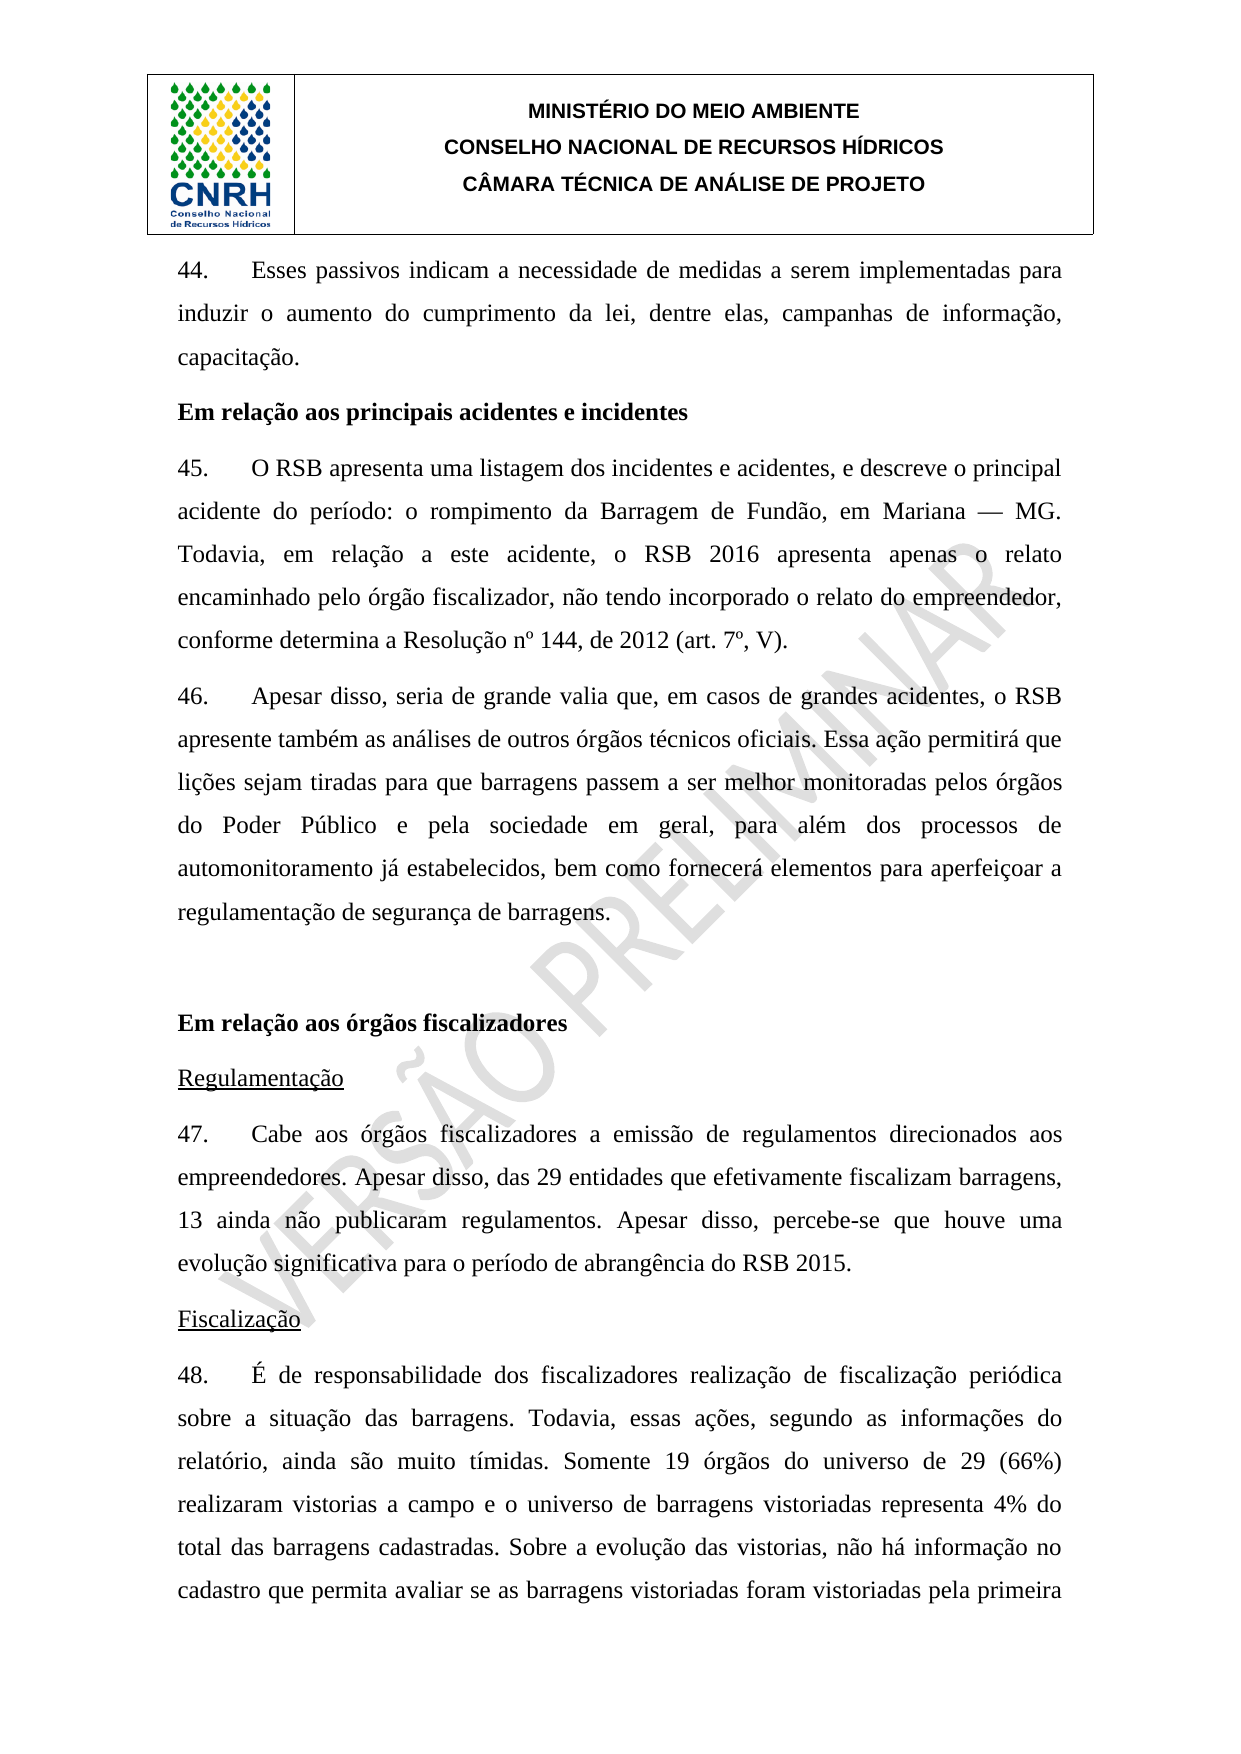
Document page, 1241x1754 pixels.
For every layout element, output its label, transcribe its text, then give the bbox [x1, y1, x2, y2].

list O RSB apresenta uma listagem dos incidentes e acidentes, e descreve o principal acidente do período: o rompimento da Barragem de Fundão, em Mariana — MG. Todavia, em relação a este acidente, o RSB 2016 apresenta apenas o relato encaminhado pelo órgão fiscalizador, não tendo incorporado o relato do empreendedor, conforme determina a Resolução nº 144, de 2012 (art. 7º, V). [177, 453, 1063, 654]
subtitle Regulamentação [177, 1063, 1063, 1092]
picture [170, 82, 271, 227]
subtitle Em relação aos órgãos fiscalizadores [177, 1008, 1063, 1037]
list Cabe aos órgãos fiscalizadores a emissão de regulamentos direcionados aos empreendedores. Apesar disso, das 29 entidades que efetivamente fiscalizam barragens, 13 ainda não publicaram regulamentos. Apesar disso, percebe-se que houve uma evolução significativa para o período de abrangência do RSB 2015. [177, 1119, 1063, 1277]
subtitle Em relação aos principais acidentes e incidentes [177, 397, 1063, 426]
list Apesar disso, seria de grande valia que, em casos de grandes acidentes, o RSB apresente também as análises de outros órgãos técnicos oficiais. Essa ação permitirá que lições sejam tiradas para que barragens passem a ser melhor monitoradas pelos órgãos do Poder Público e pela sociedade em geral, para além dos processos de automonitoramento já estabelecidos, bem como fornecerá elementos para aperfeiçoar a regulamentação de segurança de barragens. [177, 681, 1063, 925]
subtitle Fiscalização [177, 1304, 1063, 1333]
list Esses passivos indicam a necessidade de medidas a serem implementadas para induzir o aumento do cumprimento da lei, dentre elas, campanhas de informação, capacitação. [177, 255, 1063, 370]
